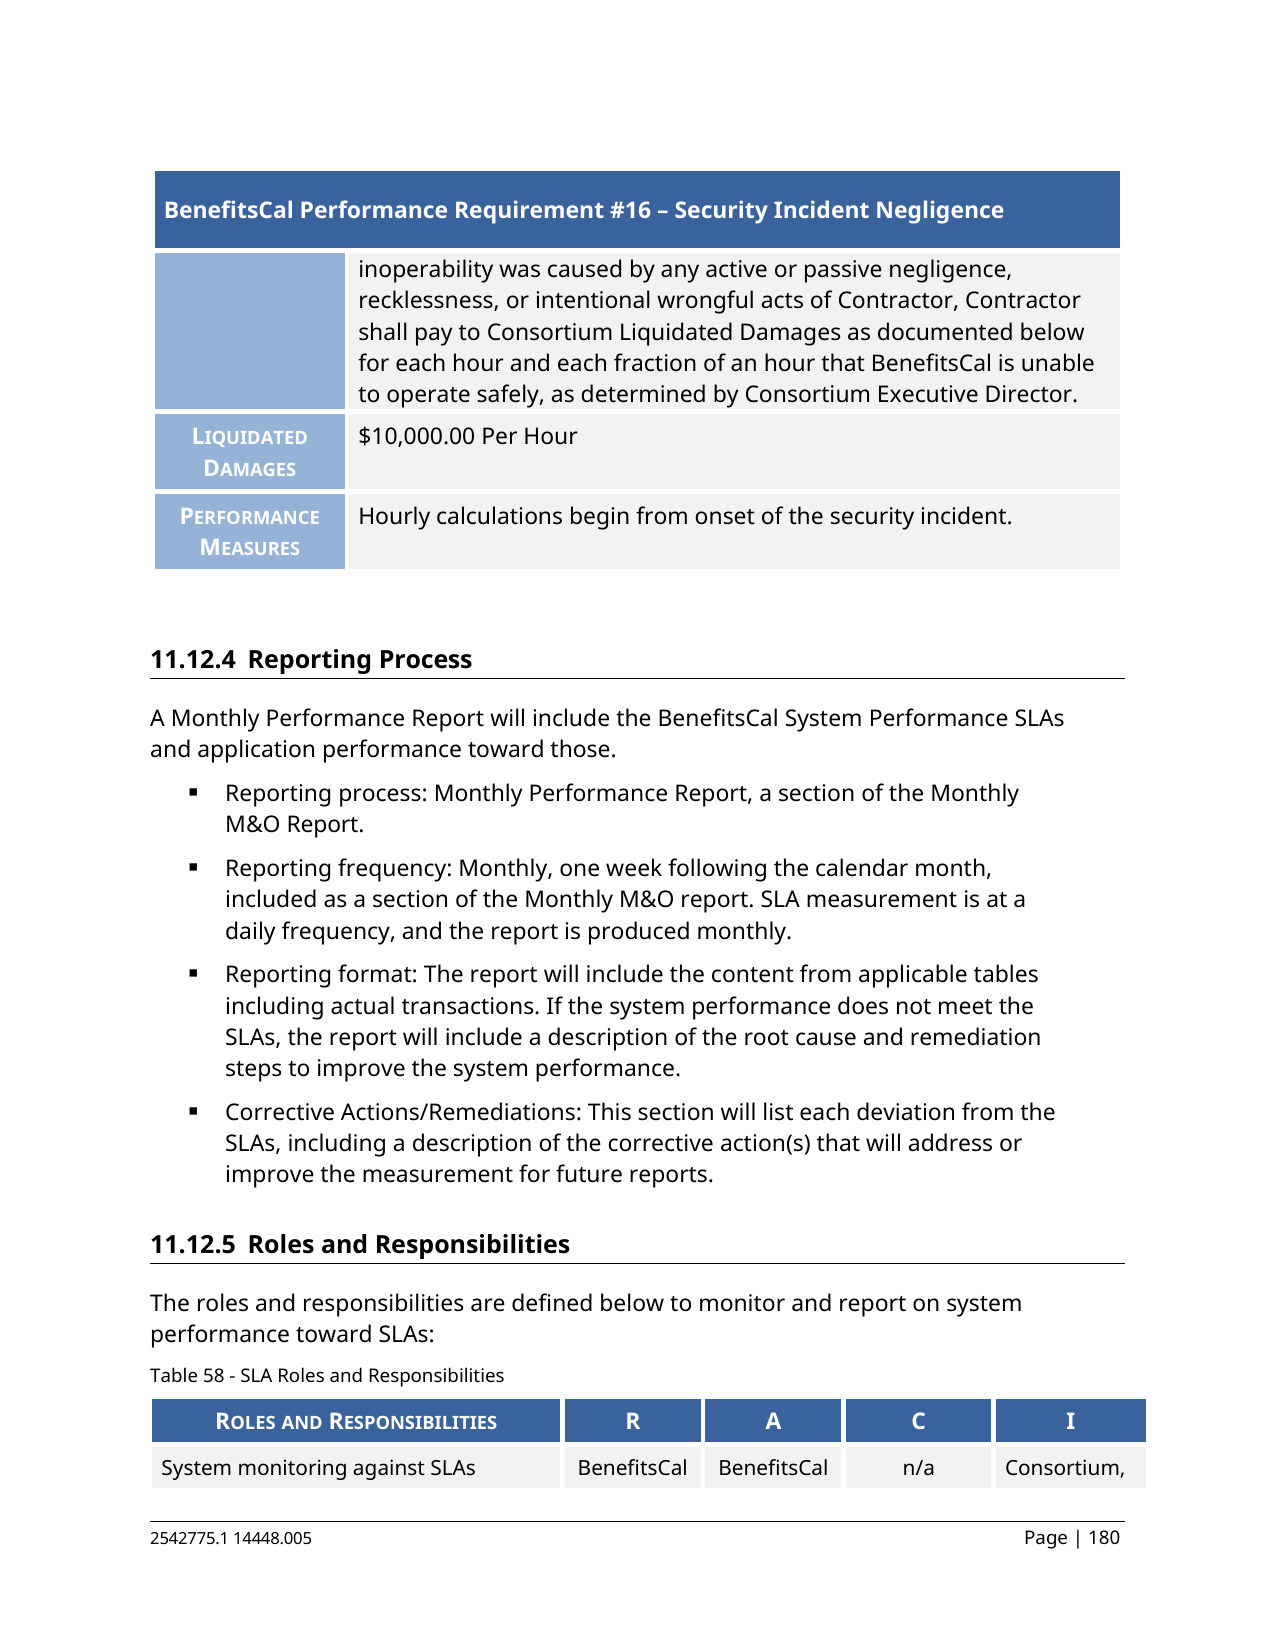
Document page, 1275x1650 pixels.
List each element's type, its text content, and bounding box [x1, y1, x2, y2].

list Reporting process: Monthly Performance Report, a section of the Monthly M&O Report. [187, 777, 1073, 839]
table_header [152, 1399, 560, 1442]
subtitle Reporting Process [150, 642, 1125, 678]
list Reporting format: The report will include the content from applicable tables including actual transactions. If the system performance does not meet the SLAs, the report will include a description of the root cause and remediation steps to improve the system performance. [187, 958, 1080, 1083]
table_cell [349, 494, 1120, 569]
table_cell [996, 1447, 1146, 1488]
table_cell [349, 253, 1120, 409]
list Reporting frequency: Monthly, one week following the calendar month, included as a section of the Monthly M&O report. SLA measurement is at a daily frequency, and the report is produced monthly. [187, 852, 1080, 946]
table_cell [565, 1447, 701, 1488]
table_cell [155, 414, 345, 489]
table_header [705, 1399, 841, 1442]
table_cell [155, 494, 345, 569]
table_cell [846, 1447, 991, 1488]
text The roles and responsibilities are defined below to monitor and report on system performance toward SLAs: [150, 1287, 1094, 1349]
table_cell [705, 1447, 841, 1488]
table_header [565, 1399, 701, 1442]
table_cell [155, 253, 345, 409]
text Table 58 - SLA Roles and Responsibilities [150, 1362, 1125, 1388]
text A Monthly Performance Report will include the BenefitsCal System Performance SLAs and application performance toward those. [150, 702, 1094, 764]
subtitle Roles and Responsibilities [150, 1227, 1125, 1263]
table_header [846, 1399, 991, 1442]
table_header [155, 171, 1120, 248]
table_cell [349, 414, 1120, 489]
list Corrective Actions/Remediations: This section will list each deviation from the SLAs, including a description of the corrective action(s) that will address or improve the measurement for future reports. [187, 1096, 1093, 1189]
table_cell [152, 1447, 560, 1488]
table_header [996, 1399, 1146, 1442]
